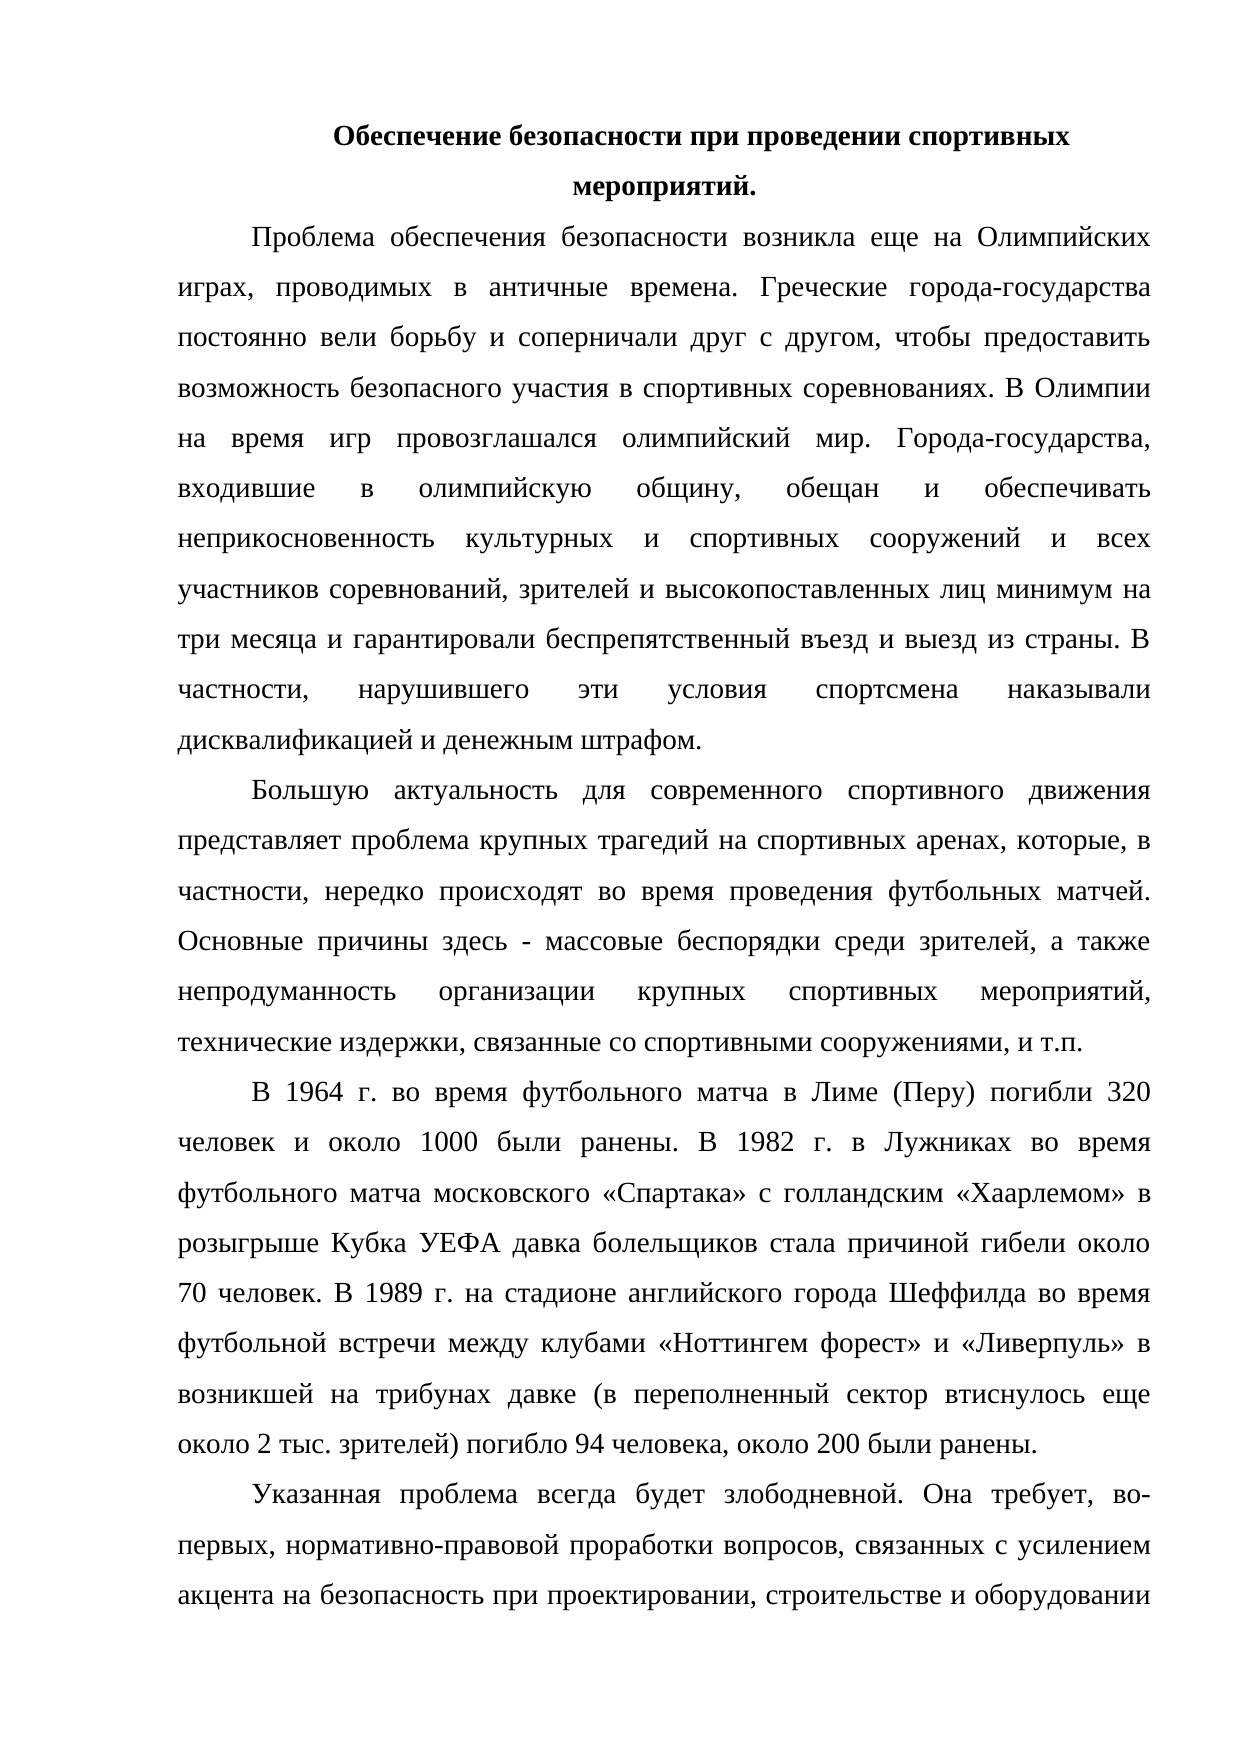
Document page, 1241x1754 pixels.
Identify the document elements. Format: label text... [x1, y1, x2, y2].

text Проблема обеспечения безопасности возникла еще на Олимпийских играх, проводимых в античные времена. Греческие города-государства постоянно вели борьбу и соперничали друг с другом, чтобы предоставить возможность безопасного участия в спортивных соревнованиях. В Олимпии на время игр провозглашался олимпийский мир. Города-государства, входившие в олимпийскую общину, обещан и обеспечивать неприкосновенность культурных и спортивных сооружений и всех участников соревнований, зрителей и высокопоставленных лиц минимум на три месяца и гарантировали беспрепятственный въезд и выезд из страны. В частности, нарушившего эти условия спортсмена наказывали дисквалификацией и денежным штрафом. [177, 219, 1152, 755]
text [177, 1477, 1152, 1611]
text В 1964 г. во время футбольного матча в Лиме (Перу) погибли 320 человек и около 1000 были ранены. В 1982 г. в Лужниках во время футбольного матча московского «Спартака» с голландским «Хаарлемом» в розыгрыше Кубка УЕФА давка болельщиков стала причиной гибели около 70 человек. В 1989 г. на стадионе английского города Шеффилда во время футбольной встречи между клубами «Ноттингем форест» и «Ливерпуль» в возникшей на трибунах давке (в переполненный сектор втиснулось еще около 2 тыс. зрителей) погибло 94 человека, около 200 были ранены. [177, 1074, 1152, 1460]
text Обеспечение безопасности при проведении спортивных мероприятий. [177, 118, 1152, 202]
text Большую актуальность для современного спортивного движения представляет проблема крупных трагедий на спортивных аренах, которые, в частности, нередко происходят во время проведения футбольных матчей. Основные причины здесь - массовые беспорядки среди зрителей, а также непродуманность организации крупных спортивных мероприятий, технические издержки, связанные со спортивными сооружениями, и т.п. [177, 772, 1152, 1057]
